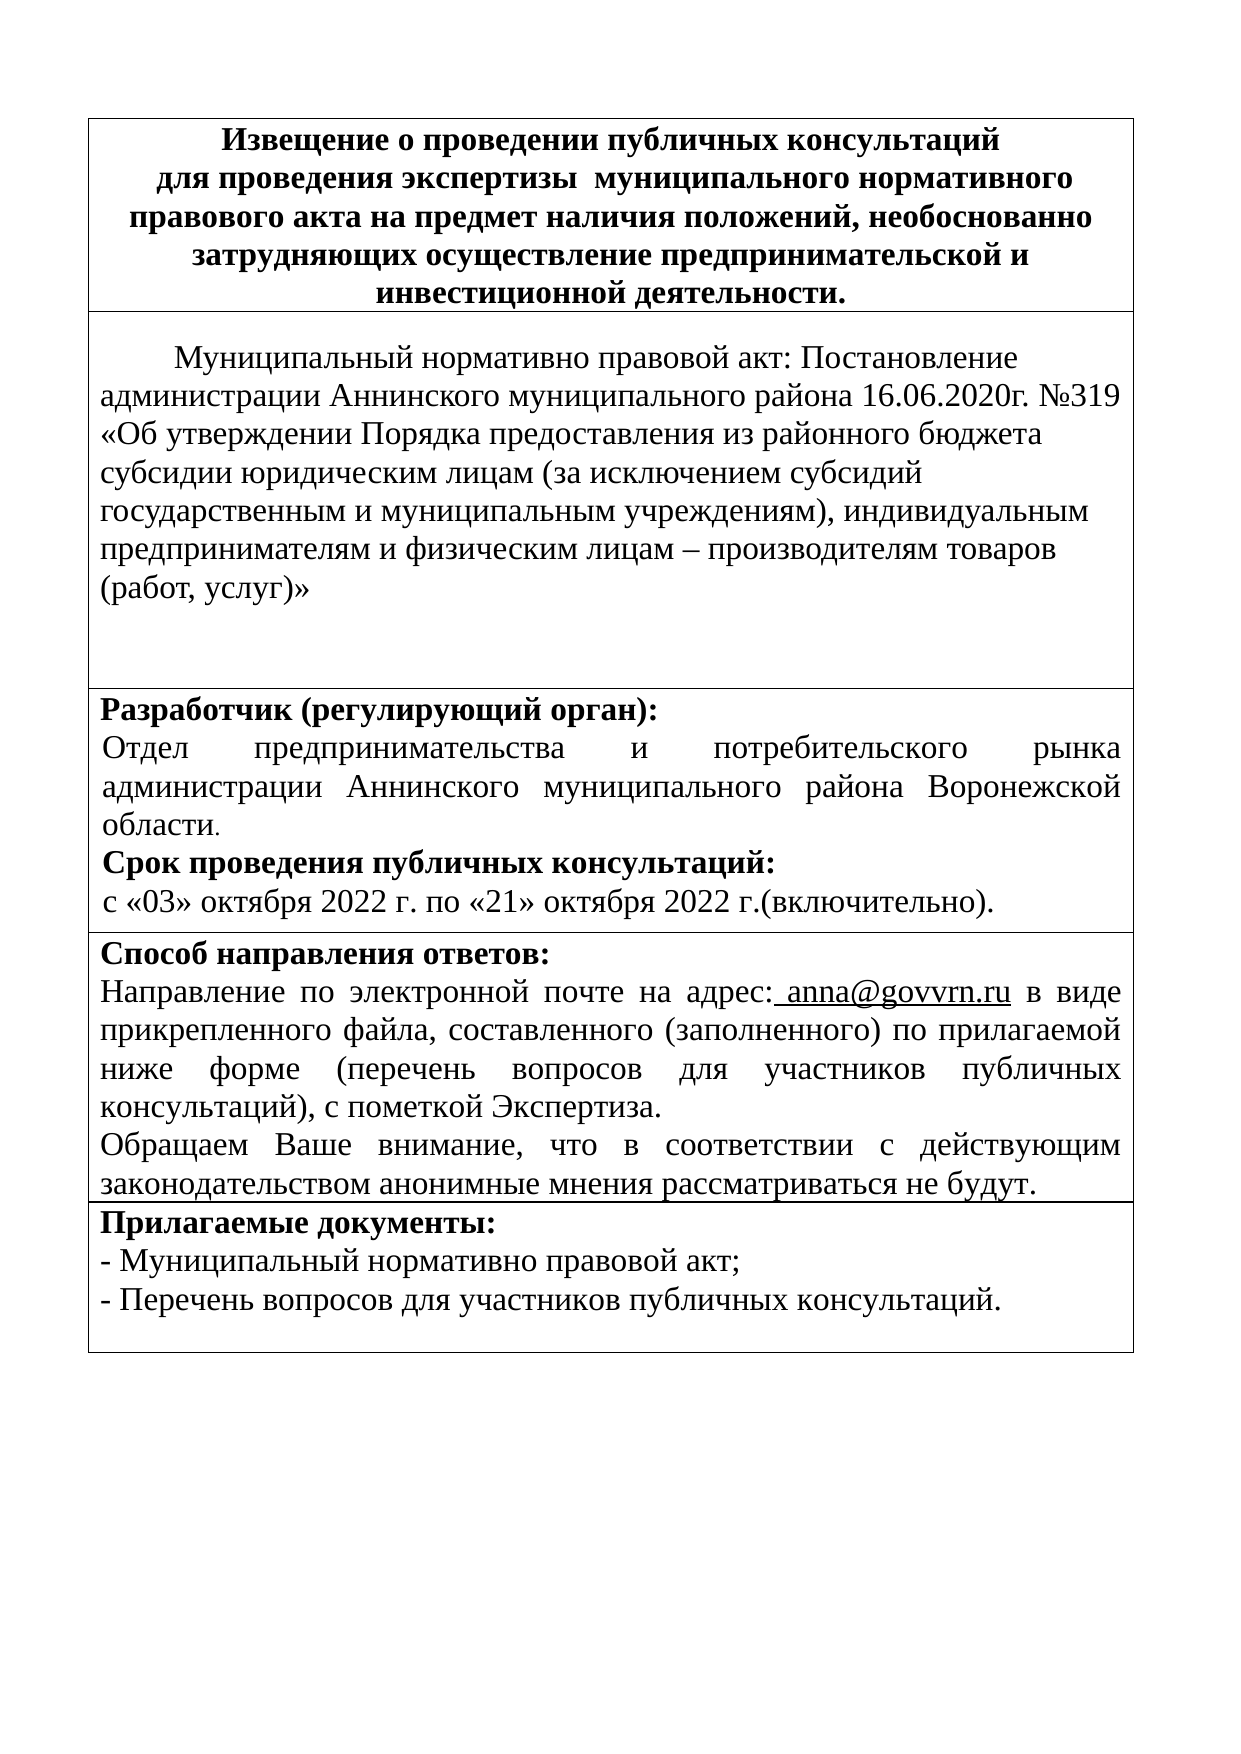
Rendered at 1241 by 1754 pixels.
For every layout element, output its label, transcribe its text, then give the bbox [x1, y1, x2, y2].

table_cell Прилагаемые документы: - Муниципальный нормативно правовой акт; - Перечень вопросов для участников публичных консультаций. [89, 1203, 1133, 1352]
table_cell Способ направления ответов: Направление по электронной почте на адрес: anna@govvrn.ru в виде прикрепленного файла, составленного (заполненного) по прилагаемой ниже форме (перечень вопросов для участников публичных консультаций), с пометкой Экспертиза. Обращаем Ваше внимание, что в соответствии с действующим законодательством анонимные мнения рассматриваться не будут. [89, 933, 1133, 1201]
table_header Извещение о проведении публичных консультаций для проведения экспертизы муниципального нормативного правового акта на предмет наличия положений, необоснованно затрудняющих осуществление предпринимательской и инвестиционной деятельности. [89, 119, 1133, 311]
table_cell Муниципальный нормативно правовой акт: Постановление администрации Аннинского муниципального района 16.06.2020г. №319 «Об утверждении Порядка предоставления из районного бюджета субсидии юридическим лицам (за исключением субсидий государственным и муниципальным учреждениям), индивидуальным предпринимателям и физическим лицам – производителям товаров (работ, услуг)» [89, 312, 1133, 688]
table_cell Разработчик (регулирующий орган): Отдел предпринимательства и потребительского рынка администрации Аннинского муниципального района Воронежской области. Срок проведения публичных консультаций: с «03» октября 2022 г. по «21» октября 2022 г.(включительно). [89, 689, 1133, 932]
